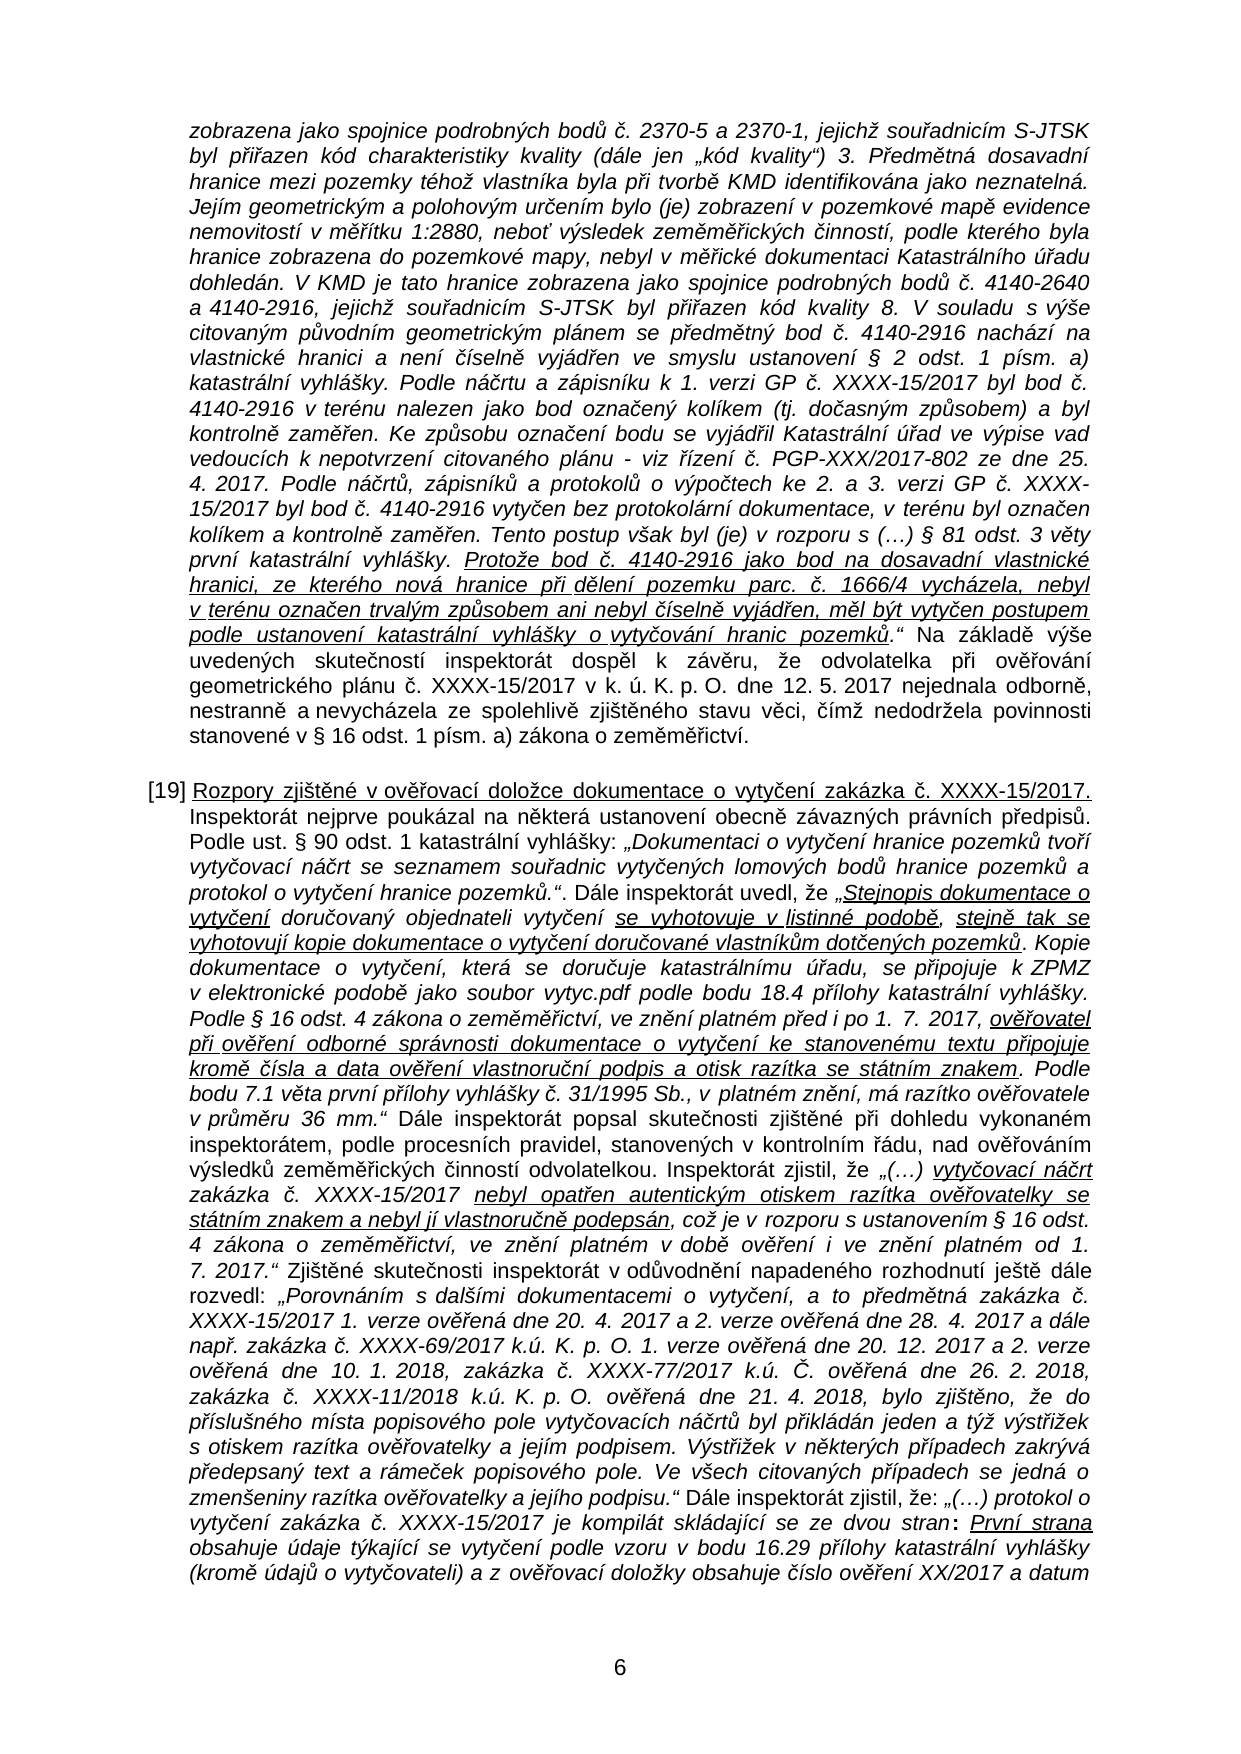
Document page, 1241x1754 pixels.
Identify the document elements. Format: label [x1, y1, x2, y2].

text [148, 777, 1092, 1585]
text [148, 118, 1092, 748]
